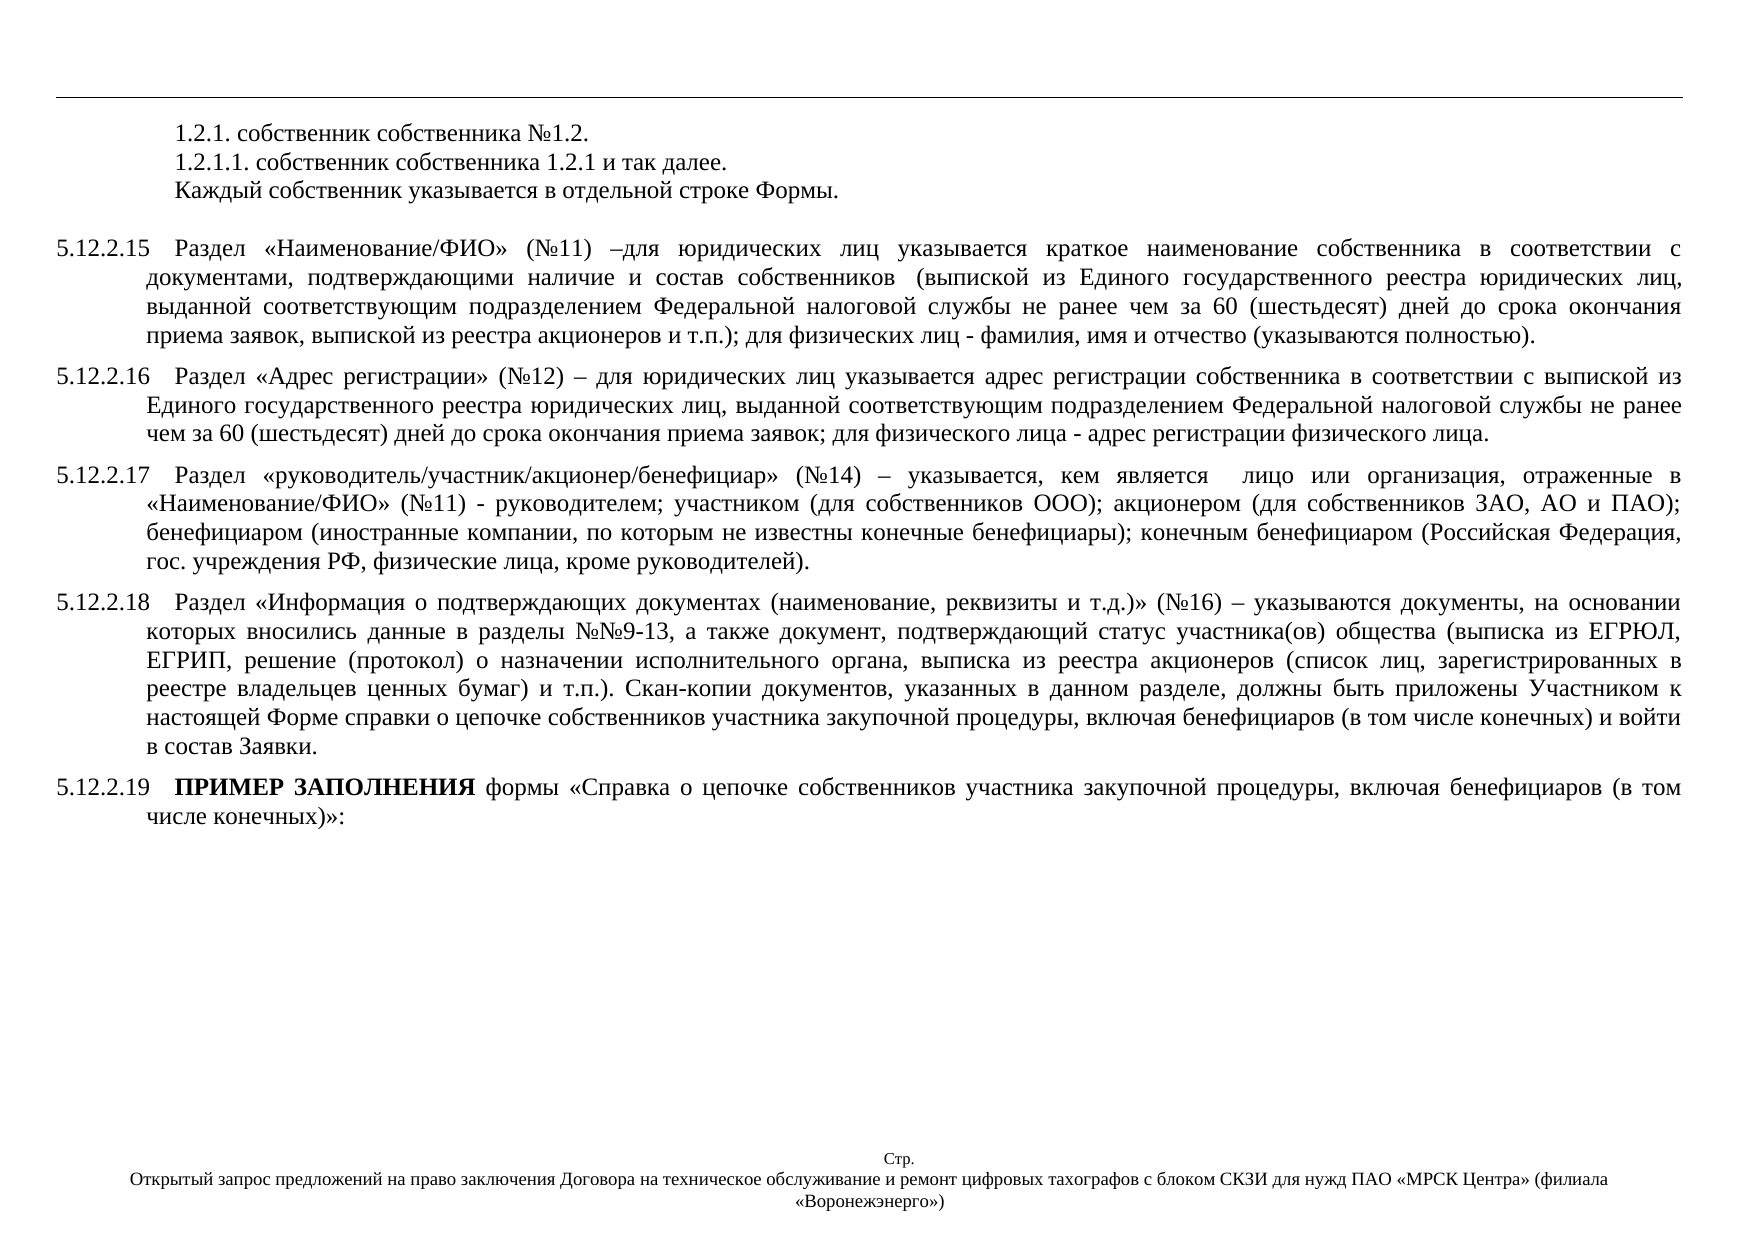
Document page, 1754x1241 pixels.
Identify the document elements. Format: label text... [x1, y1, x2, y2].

text 1.2.1. собственник собственника №1.2. [56, 118, 1683, 147]
text 1.2.1.1. собственник собственника 1.2.1 и так далее. [56, 147, 1683, 176]
list Раздел «Информация о подтверждающих документах (наименование, реквизиты и т.д.)» (№16) – указываются документы, на основании которых вносились данные в разделы №№9-13, а также документ, подтверждающий статус участника(ов) общества (выписка из ЕГРЮЛ, ЕГРИП, решение (протокол) о назначении исполнительного органа, выписка из реестра акционеров (список лиц, зарегистрированных в реестре владельцев ценных бумаг) и т.п.). Скан-копии документов, указанных в данном разделе, должны быть приложены Участником к настоящей Форме справки о цепочке собственников участника закупочной процедуры, включая бенефициаров (в том числе конечных) и войти в состав Заявки. [56, 587, 1683, 760]
list Раздел «руководитель/участник/акционер/бенефициар» (№14) – указывается, кем является лицо или организация, отраженные в «Наименование/ФИО» (№11) - руководителем; участником (для собственников ООО); акционером (для собственников ЗАО, АО и ПАО); бенефициаром (иностранные компании, по которым не известны конечные бенефициары); конечным бенефициаром (Российская Федерация, гос. учреждения РФ, физические лица, кроме руководителей). [56, 460, 1683, 575]
text Каждый собственник указывается в отдельной строке Формы. [56, 176, 1683, 204]
list Пример заполнения формы «Справка о цепочке собственников участника закупочной процедуры, включая бенефициаров (в том числе конечных)»: [56, 772, 1683, 830]
list Раздел «Адрес регистрации» (№12) – для юридических лиц указывается адрес регистрации собственника в соответствии с выпиской из Единого государственного реестра юридических лиц, выданной соответствующим подразделением Федеральной налоговой службы не ранее чем за 60 (шестьдесят) дней до срока окончания приема заявок; для физического лица - адрес регистрации физического лица. [56, 361, 1683, 447]
list Раздел «Наименование/ФИО» (№11) –для юридических лиц указывается краткое наименование собственника в соответствии с документами, подтверждающими наличие и состав собственников (выпиской из Единого государственного реестра юридических лиц, выданной соответствующим подразделением Федеральной налоговой службы не ранее чем за 60 (шестьдесят) дней до срока окончания приема заявок, выпиской из реестра акционеров и т.п.); для физических лиц - фамилия, имя и отчество (указываются полностью). [56, 233, 1683, 348]
